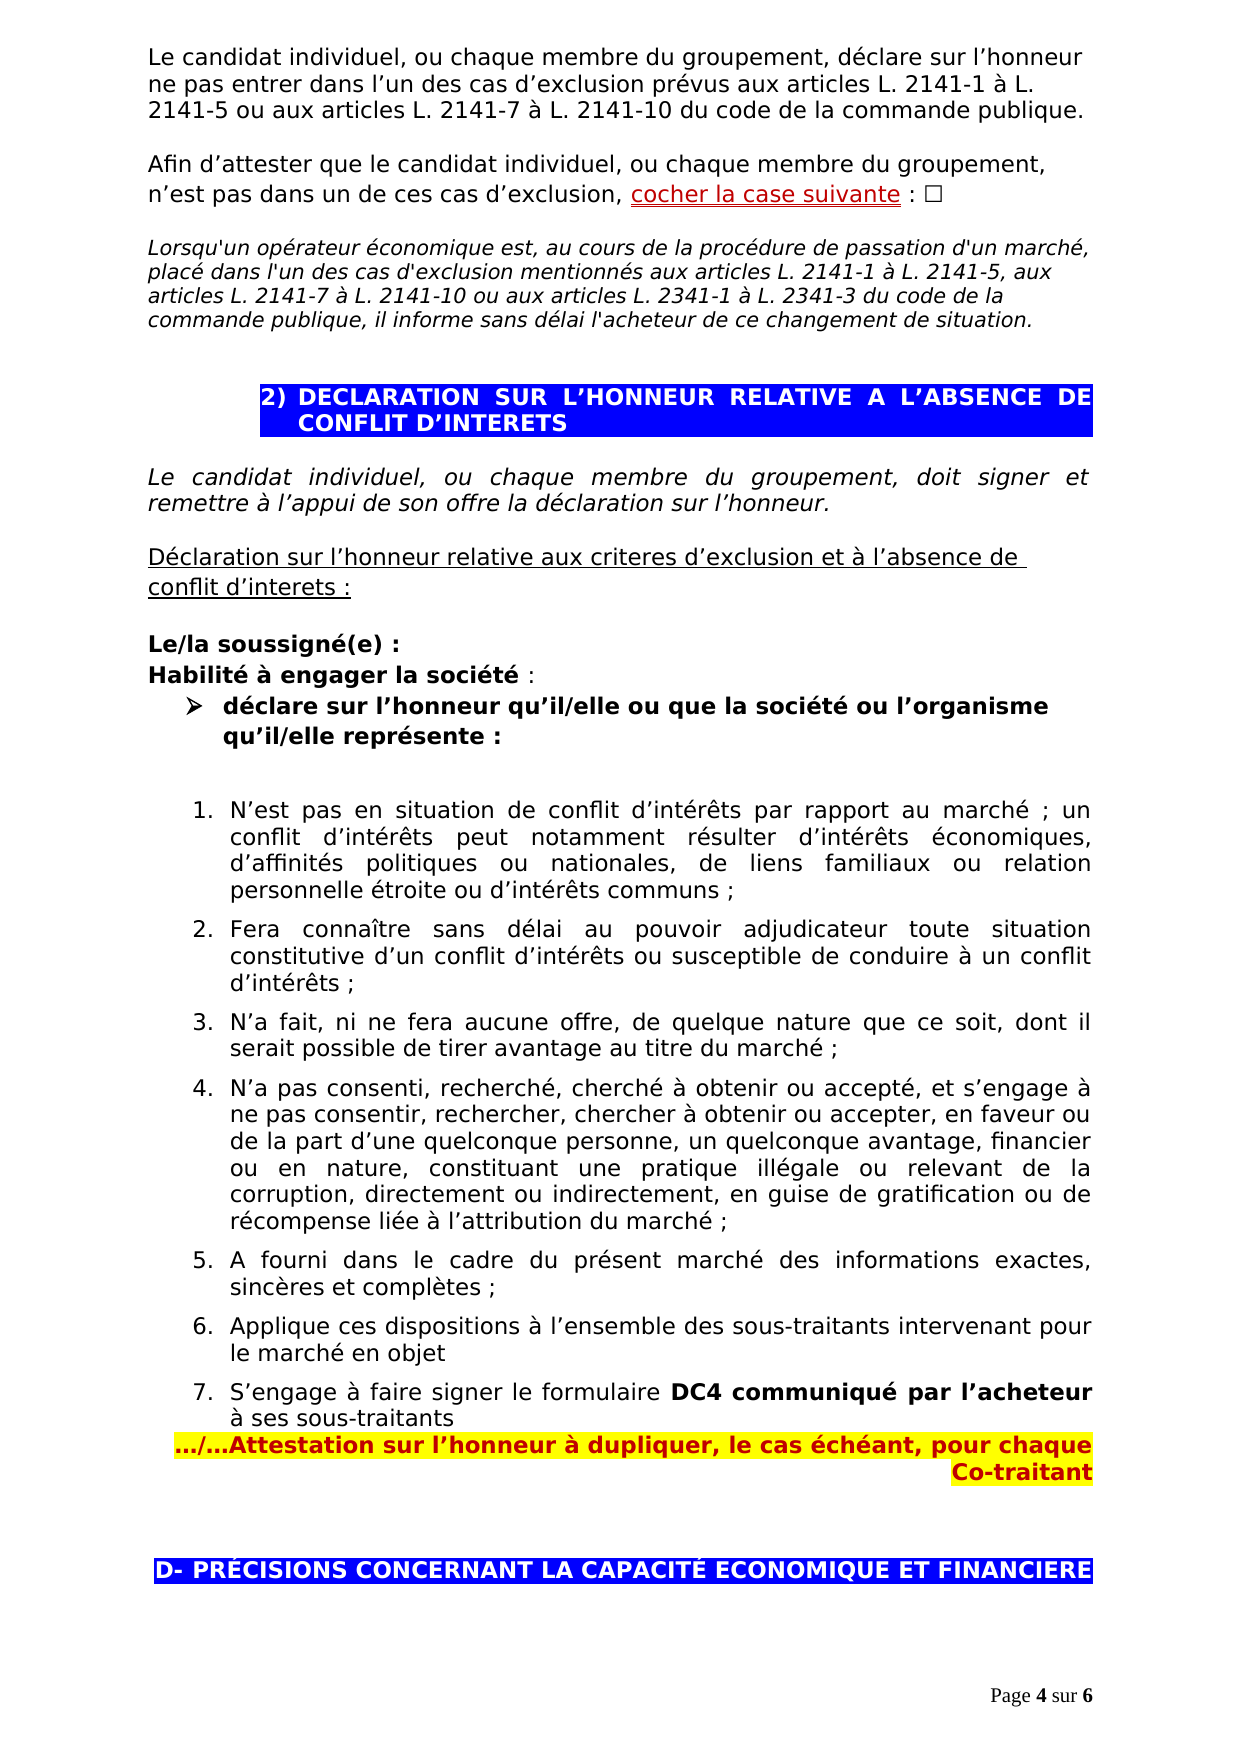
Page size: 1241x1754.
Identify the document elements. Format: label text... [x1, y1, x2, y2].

text …/…Attestation sur l’honneur à dupliquer, le cas échéant, pour chaque Co-traitant [148, 1432, 951, 1486]
list Fera connaître sans délai au pouvoir adjudicateur toute situation constitutive d’un conflit d’intérêts ou susceptible de conduire à un conflit d’intérêts ; [192, 916, 1093, 996]
text Afin d’attester que le candidat individuel, ou chaque membre du groupement, n’est pas dans un de ces cas d’exclusion, cocher la case suivante : [148, 151, 1093, 209]
list déclare sur l’honneur qu’il/elle ou que la société ou l’organisme qu’il/elle représente : [185, 693, 1093, 750]
list DECLARATION SUR L’HONNEUR RELATIVE A L’ABSENCE DE CONFLIT D’INTERETS [260, 384, 1093, 437]
text Le candidat individuel, ou chaque membre du groupement, doit signer et remettre à l’appui de son offre la déclaration sur l’honneur. [148, 464, 1093, 517]
list N’a fait, ni ne fera aucune offre, de quelque nature que ce soit, dont il serait possible de tirer avantage au titre du marché ; [192, 1009, 1093, 1062]
list Applique ces dispositions à l’ensemble des sous-traitants intervenant pour le marché en objet [192, 1313, 1093, 1366]
text Habilité à engager la société : [148, 662, 1093, 689]
text Lorsqu'un opérateur économique est, au cours de la procédure de passation d'un marché, placé dans l'un des cas d'exclusion mentionnés aux articles L. 2141-1 à L. 2141-5, aux articles L. 2141-7 à L. 2141-10 ou aux articles L. 2341-1 à L. 2341-3 du code de la commande publique, il informe sans délai l'acheteur de ce changement de situation. Précisions concernant la capacité ECONOMIQUE ET FI [148, 236, 1093, 357]
text Déclaration sur l’honneur relative aux criteres d’exclusion et à l’absence de conflit d’interets : [148, 544, 1093, 601]
list N’est pas en situation de conflit d’intérêts par rapport au marché ; un conflit d’intérêts peut notamment résulter d’intérêts économiques, d’affinités politiques ou nationales, de liens familiaux ou relation personnelle étroite ou d’intérêts communs ; [192, 797, 1093, 904]
list S’engage à faire signer le formulaire DC4 communiqué par l’acheteur à ses sous-traitants [192, 1379, 1093, 1432]
list N’a pas consenti, recherché, cherché à obtenir ou accepté, et s’engage à ne pas consentir, rechercher, chercher à obtenir ou accepter, en faveur ou de la part d’une quelconque personne, un quelconque avantage, financier ou en nature, constituant une pratique illégale ou relevant de la corruption, directement ou indirectement, en guise de gratification ou de récompense liée à l’attribution du marché ; [192, 1075, 1093, 1235]
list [154, 1558, 1093, 1584]
text Le/la soussigné(e) : [148, 632, 1093, 658]
text Le candidat individuel, ou chaque membre du groupement, déclare sur l’honneur ne pas entrer dans l’un des cas d’exclusion prévus aux articles L. 2141-1 à L. 2141-5 ou aux articles L. 2141-7 à L. 2141-10 du code de la commande publique. [148, 44, 1093, 124]
list A fourni dans le cadre du présent marché des informations exactes, sincères et complètes ; [192, 1247, 1093, 1301]
